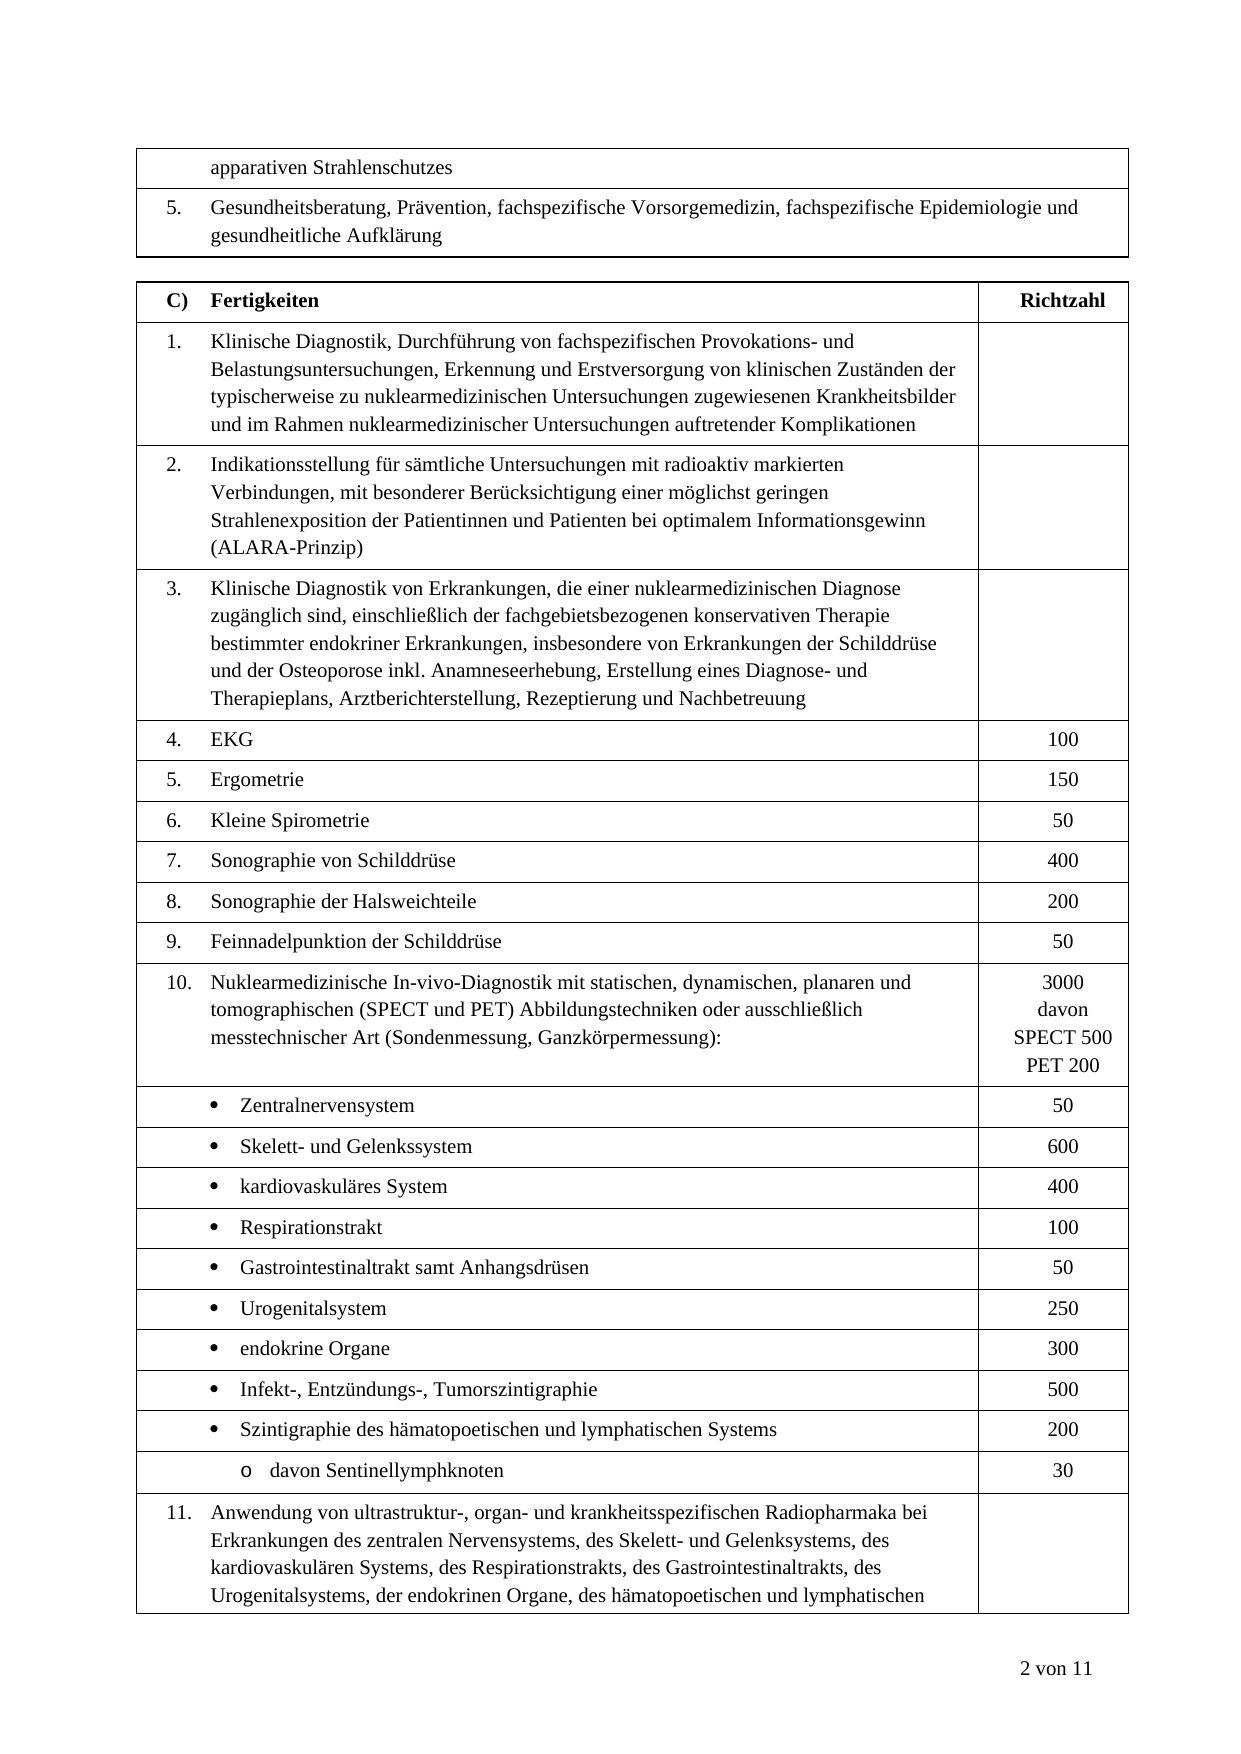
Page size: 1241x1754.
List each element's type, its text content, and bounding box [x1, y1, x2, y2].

table_cell Sonographie der Halsweichteile [137, 883, 978, 922]
table_cell Indikationsstellung für sämtliche Untersuchungen mit radioaktiv markierten Verbindungen, mit besonderer Berücksichtigung einer möglichst geringen Strahlenexposition der Patientinnen und Patienten bei optimalem Informationsgewinn (ALARA-Prinzip) [137, 446, 978, 569]
table_cell 3000 davon SPECT 500 PET 200 [979, 964, 1128, 1086]
table_cell Urogenitalsystem [137, 1290, 978, 1329]
table_cell 250 [979, 1290, 1128, 1329]
table_cell Respirationstrakt [137, 1209, 978, 1248]
table_cell Szintigraphie des hämatopoetischen und lymphatischen Systems [137, 1411, 978, 1451]
table_cell Ergometrie [137, 761, 978, 801]
table_cell 200 [979, 883, 1128, 922]
table_cell Feinnadelpunktion der Schilddrüse [137, 923, 978, 963]
table_cell Gesundheitsberatung, Prävention, fachspezifische Vorsorgemedizin, fachspezifische Epidemiologie und gesundheitliche Aufklärung [137, 189, 1128, 256]
table_cell 100 [979, 1209, 1128, 1248]
table_cell 100 [979, 721, 1128, 760]
table_cell [979, 446, 1128, 569]
table_header C) Fertigkeiten [137, 283, 978, 322]
table_cell Zentralnervensystem [137, 1087, 978, 1127]
table_cell 50 [979, 802, 1128, 841]
table_cell endokrine Organe [137, 1330, 978, 1370]
table_cell 50 [979, 923, 1128, 963]
table_cell 600 [979, 1128, 1128, 1167]
table_cell 30 [979, 1452, 1128, 1493]
table_cell 50 [979, 1249, 1128, 1289]
table_cell kardiovaskuläres System [137, 1168, 978, 1208]
table_cell 50 [979, 1087, 1128, 1127]
table_cell EKG [137, 721, 978, 760]
table_cell 300 [979, 1330, 1128, 1370]
table_cell Nuklearmedizinische In-vivo-Diagnostik mit statischen, dynamischen, planaren und tomographischen (SPECT und PET) Abbildungstechniken oder ausschließlich messtechnischer Art (Sondenmessung, Ganzkörpermessung): [137, 964, 978, 1086]
table_cell 500 [979, 1371, 1128, 1410]
table_cell Klinische Diagnostik von Erkrankungen, die einer nuklearmedizinischen Diagnose zugänglich sind, einschließlich der fachgebietsbezogenen konservativen Therapie bestimmter endokriner Erkrankungen, insbesondere von Erkrankungen der Schilddrüse und der Osteoporose inkl. Anamneseerhebung, Erstellung eines Diagnose- und Therapieplans, Arztberichterstellung, Rezeptierung und Nachbetreuung [137, 570, 978, 719]
table_cell Kleine Spirometrie [137, 802, 978, 841]
table_cell Infekt-, Entzündungs-, Tumorszintigraphie [137, 1371, 978, 1410]
table_cell Klinische Diagnostik, Durchführung von fachspezifischen Provokations- und Belastungsuntersuchungen, Erkennung und Erstversorgung von klinischen Zuständen der typischerweise zu nuklearmedizinischen Untersuchungen zugewiesenen Krankheitsbilder und im Rahmen nuklearmedizinischer Untersuchungen auftretender Komplikationen [137, 323, 978, 445]
table_cell Sonographie von Schilddrüse [137, 842, 978, 882]
table_cell [979, 323, 1128, 445]
table_cell 200 [979, 1411, 1128, 1451]
table_cell Skelett- und Gelenkssystem [137, 1128, 978, 1167]
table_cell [137, 149, 1128, 188]
table_cell 400 [979, 1168, 1128, 1208]
table_cell Gastrointestinaltrakt samt Anhangsdrüsen [137, 1249, 978, 1289]
table_cell [979, 570, 1128, 719]
table_cell davon Sentinellymphknoten [137, 1452, 978, 1493]
table_cell 400 [979, 842, 1128, 882]
table_cell [979, 1494, 1128, 1613]
table_header Richtzahl [979, 283, 1128, 322]
table_cell 150 [979, 761, 1128, 801]
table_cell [137, 1494, 978, 1613]
